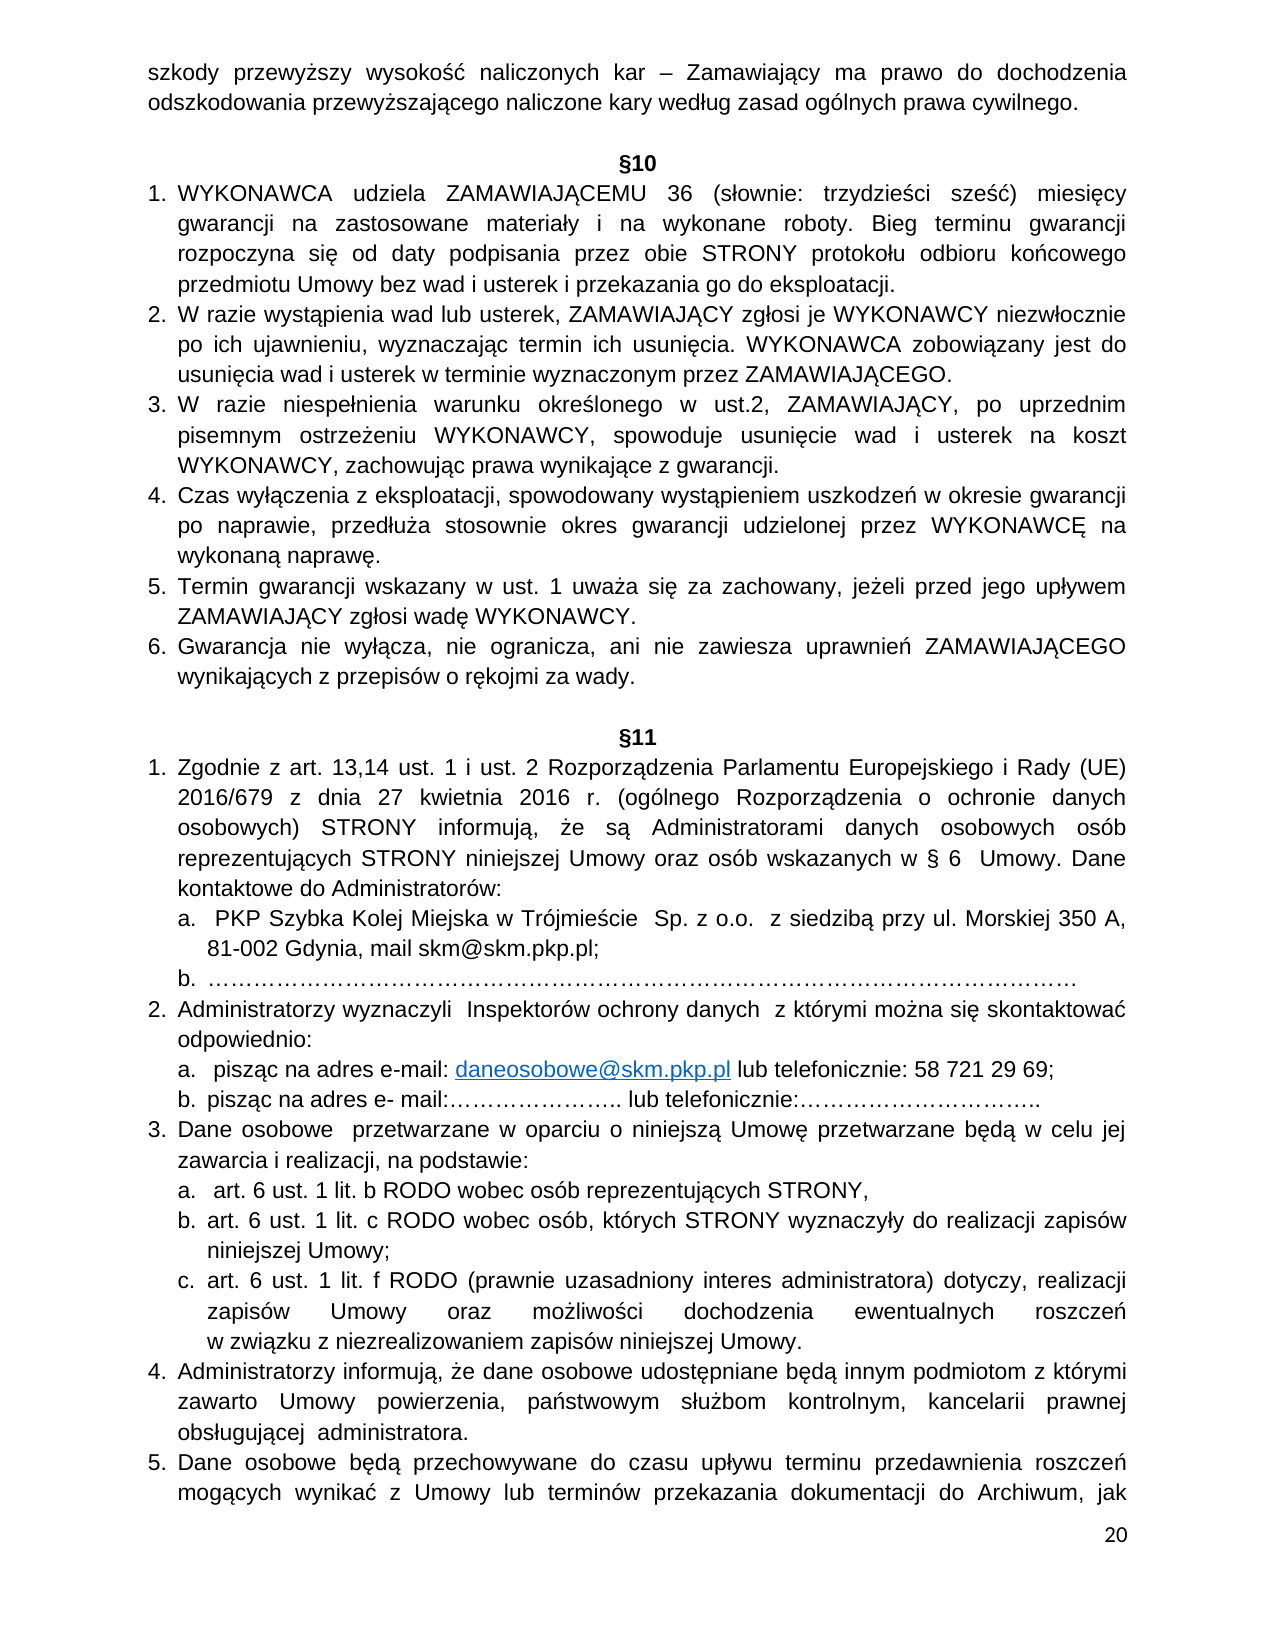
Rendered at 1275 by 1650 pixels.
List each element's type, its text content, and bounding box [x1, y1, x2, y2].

list pisząc na adres e-mail: daneosobowe@skm.pkp.pl lub telefonicznie: 58 721 29 69; [177, 1056, 1127, 1082]
text §10 [148, 150, 1127, 176]
list Zgodnie z art. 13,14 ust. 1 i ust. 2 Rozporządzenia Parlamentu Europejskiego i Rady (UE) 2016/679 z dnia 27 kwietnia 2016 r. (ogólnego Rozporządzenia o ochronie danych osobowych) STRONY informują, że są Administratorami danych osobowych osób reprezentujących STRONY niniejszej Umowy oraz osób wskazanych w § 6 Umowy. Dane kontaktowe do Administratorów: [148, 754, 1127, 901]
list Administratorzy wyznaczyli Inspektorów ochrony danych z którymi można się skontaktować odpowiednio: [148, 996, 1127, 1052]
list pisząc na adres e- mail:………………….. lub telefonicznie:………………………….. [177, 1086, 1127, 1112]
list art. 6 ust. 1 lit. b RODO wobec osób reprezentujących STRONY, [177, 1177, 1127, 1203]
list art. 6 ust. 1 lit. c RODO wobec osób, których STRONY wyznaczyły do realizacji zapisów niniejszej Umowy; [177, 1207, 1127, 1263]
list W razie wystąpienia wad lub usterek, ZAMAWIAJĄCY zgłosi je WYKONAWCY niezwłocznie po ich ujawnieniu, wyznaczając termin ich usunięcia. WYKONAWCA zobowiązany jest do usunięcia wad i usterek w terminie wyznaczonym przez ZAMAWIAJĄCEGO. [148, 301, 1127, 387]
list …………………………………………………………………………………………………… [177, 965, 1127, 992]
list WYKONAWCA udziela ZAMAWIAJĄCEMU 36 (słownie: trzydzieści sześć) miesięcy gwarancji na zastosowane materiały i na wykonane roboty. Bieg terminu gwarancji rozpoczyna się od daty podpisania przez obie STRONY protokołu odbioru końcowego przedmiotu Umowy bez wad i usterek i przekazania go do eksploatacji. [148, 180, 1127, 297]
text §11 [148, 724, 1127, 750]
list Czas wyłączenia z eksploatacji, spowodowany wystąpieniem uszkodzeń w okresie gwarancji po naprawie, przedłuża stosownie okres gwarancji udzielonej przez WYKONAWCĘ na wykonaną naprawę. [148, 482, 1127, 569]
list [148, 1449, 1127, 1505]
list W razie niespełnienia warunku określonego w ust.2, ZAMAWIAJĄCY, po uprzednim pisemnym ostrzeżeniu WYKONAWCY, spowoduje usunięcie wad i usterek na koszt WYKONAWCY, zachowując prawa wynikające z gwarancji. [148, 391, 1127, 478]
list Dane osobowe przetwarzane w oparciu o niniejszą Umowę przetwarzane będą w celu jej zawarcia i realizacji, na podstawie: [148, 1116, 1127, 1173]
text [148, 59, 1127, 116]
list Administratorzy informują, że dane osobowe udostępniane będą innym podmiotom z którymi zawarto Umowy powierzenia, państwowym służbom kontrolnym, kancelarii prawnej obsługującej administratora. [148, 1358, 1127, 1445]
list Termin gwarancji wskazany w ust. 1 uważa się za zachowany, jeżeli przed jego upływem ZAMAWIAJĄCY zgłosi wadę WYKONAWCY. [148, 573, 1127, 629]
list PKP Szybka Kolej Miejska w Trójmieście Sp. z o.o. z siedzibą przy ul. Morskiej , 81-002 Gdynia, mail skm@skm.pkp.pl; [177, 905, 1127, 961]
list art. 6 ust. 1 lit. f RODO (prawnie uzasadniony interes administratora) dotyczy, realizacji zapisów Umowy oraz możliwości dochodzenia ewentualnych roszczeń w związku z niezrealizowaniem zapisów niniejszej Umowy. [177, 1267, 1127, 1354]
list Gwarancja nie wyłącza, nie ogranicza, ani nie zawiesza uprawnień ZAMAWIAJĄCEGO wynikających z przepisów o rękojmi za wady. [148, 633, 1127, 689]
